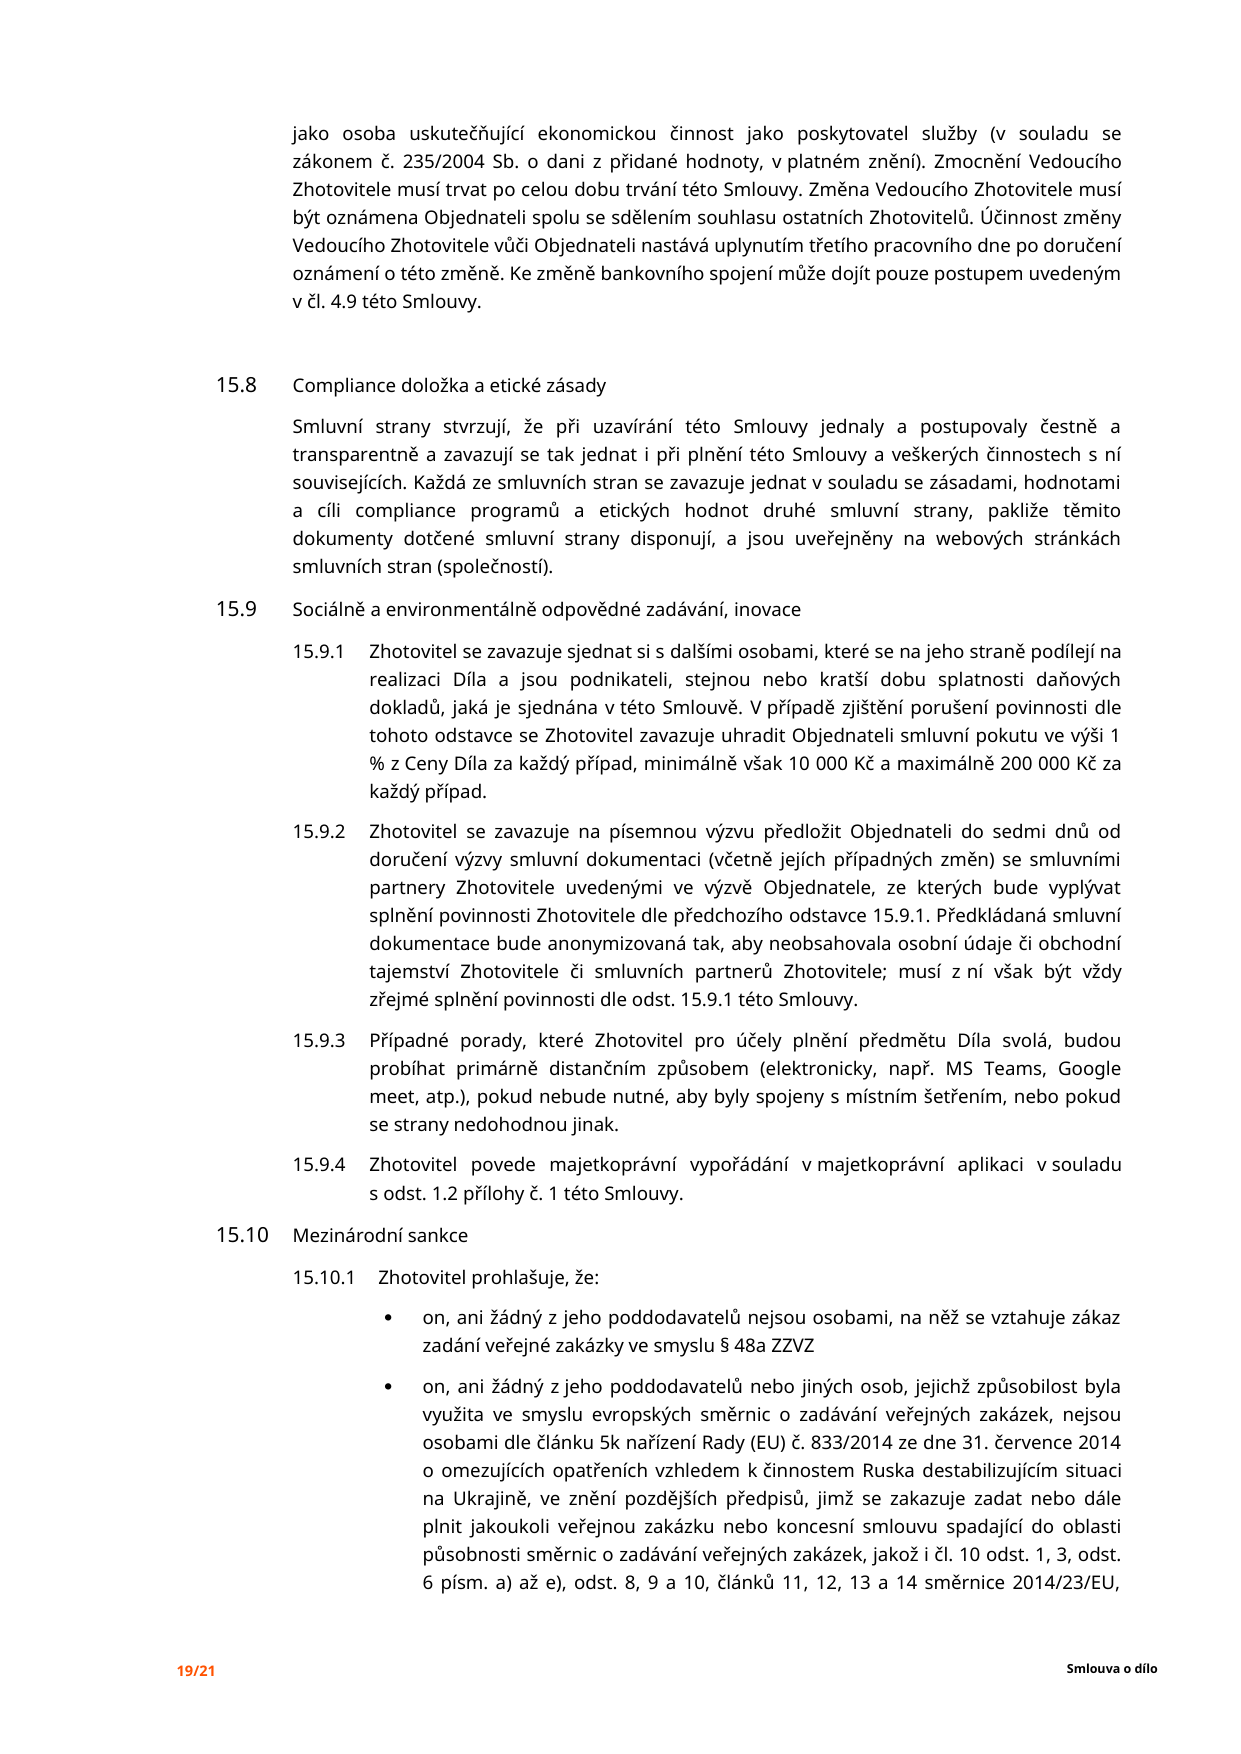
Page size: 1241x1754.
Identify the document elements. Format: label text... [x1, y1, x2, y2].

list Mezinárodní sankce [216, 1220, 1122, 1249]
list Zhotovitel se zavazuje na písemnou výzvu předložit Objednateli do sedmi dnů od doručení výzvy smluvní dokumentaci (včetně jejích případných změn) se smluvními partnery Zhotovitele uvedenými ve výzvě Objednatele, ze kterých bude vyplývat splnění povinnosti Zhotovitele dle předchozího odstavce 15.9.1. Předkládaná smluvní dokumentace bude anonymizovaná tak, aby neobsahovala osobní údaje či obchodní tajemství Zhotovitele či smluvních partnerů Zhotovitele; musí z ní však být vždy zřejmé splnění povinnosti dle odst. 15.9.1 této Smlouvy. [292, 818, 1122, 1012]
list Zhotovitel se zavazuje sjednat si s dalšími osobami, které se na jeho straně podílejí na realizaci Díla a jsou podnikateli, stejnou nebo kratší dobu splatnosti daňových dokladů, jaká je sjednána v této Smlouvě. V případě zjištění porušení povinnosti dle tohoto odstavce se Zhotovitel zavazuje uhradit Objednateli smluvní pokutu ve výši 1 % z Ceny Díla za každý případ, minimálně však 10 000 Kč a maximálně 200 000 Kč za každý případ. [292, 638, 1122, 803]
list Případné porady, které Zhotovitel pro účely plnění předmětu Díla svolá, budou probíhat primárně distančním způsobem (elektronicky, např. MS Teams, Google meet, atp.), pokud nebude nutné, aby byly spojeny s místním šetřením, nebo pokud se strany nedohodnou jinak. [292, 1027, 1122, 1137]
list Zhotovitel prohlašuje, že: [292, 1264, 1122, 1289]
list Zhotovitel povede majetkoprávní vypořádání v majetkoprávní aplikaci v souladu s odst. 1.2 přílohy č. 1 této Smlouvy. [292, 1152, 1122, 1205]
text Smluvní strany stvrzují, že při uzavírání této Smlouvy jednaly a postupovaly čestně a transparentně a zavazují se tak jednat i při plnění této Smlouvy a veškerých činnostech s ní souvisejících. Každá ze smluvních stran se zavazuje jednat v souladu se zásadami, hodnotami a cíli compliance programů a etických hodnot druhé smluvní strany, pakliže těmito dokumenty dotčené smluvní strany disponují, a jsou uveřejněny na webových stránkách smluvních stran (společností). [292, 413, 1122, 579]
list Compliance doložka a etické zásady [216, 370, 1122, 398]
list on, ani žádný z jeho poddodavatelů nejsou osobami, na něž se vztahuje zákaz zadání veřejné zakázky ve smyslu § 48a ZZVZ [385, 1304, 1122, 1358]
list Sociálně a environmentálně odpovědné zadávání, inovace [216, 594, 1122, 623]
